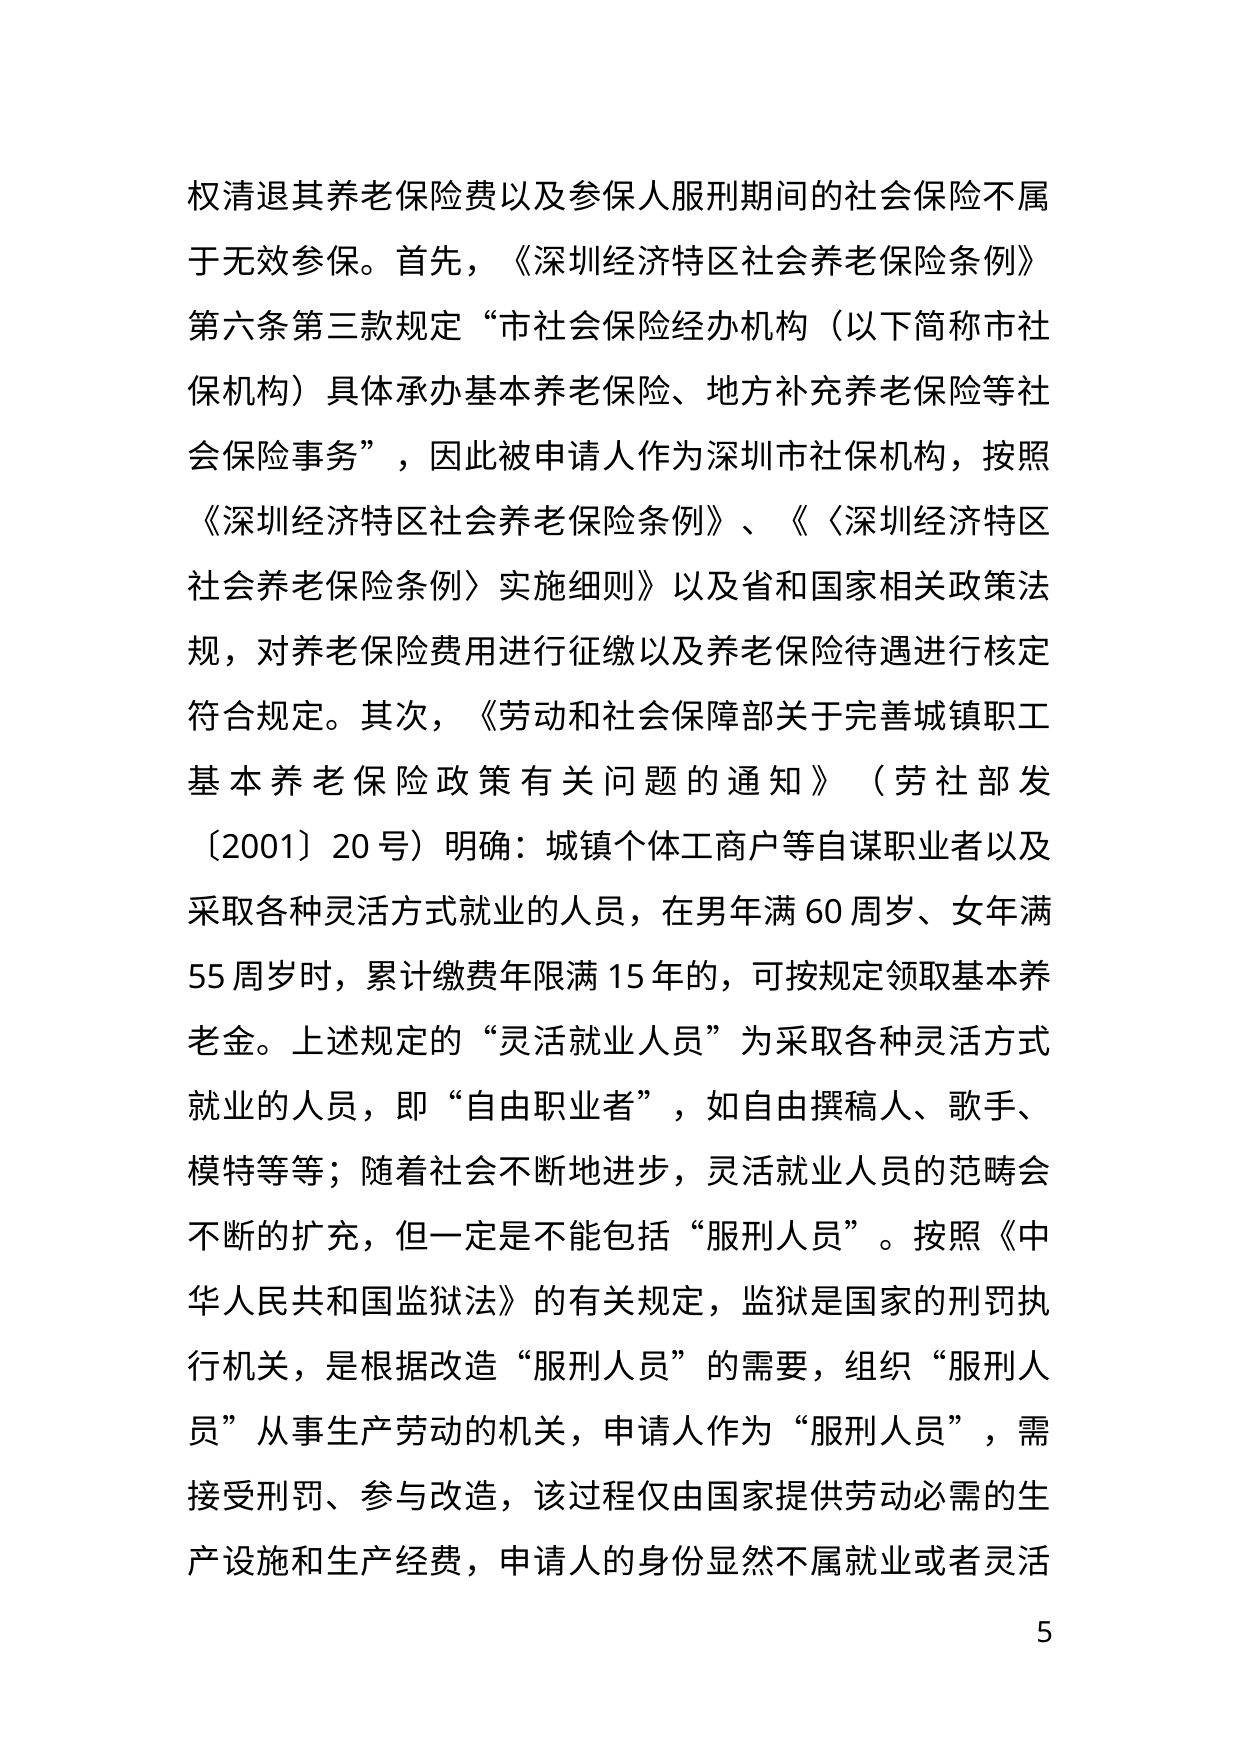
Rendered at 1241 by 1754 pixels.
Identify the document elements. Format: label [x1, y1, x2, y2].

text [187, 162, 1053, 1592]
